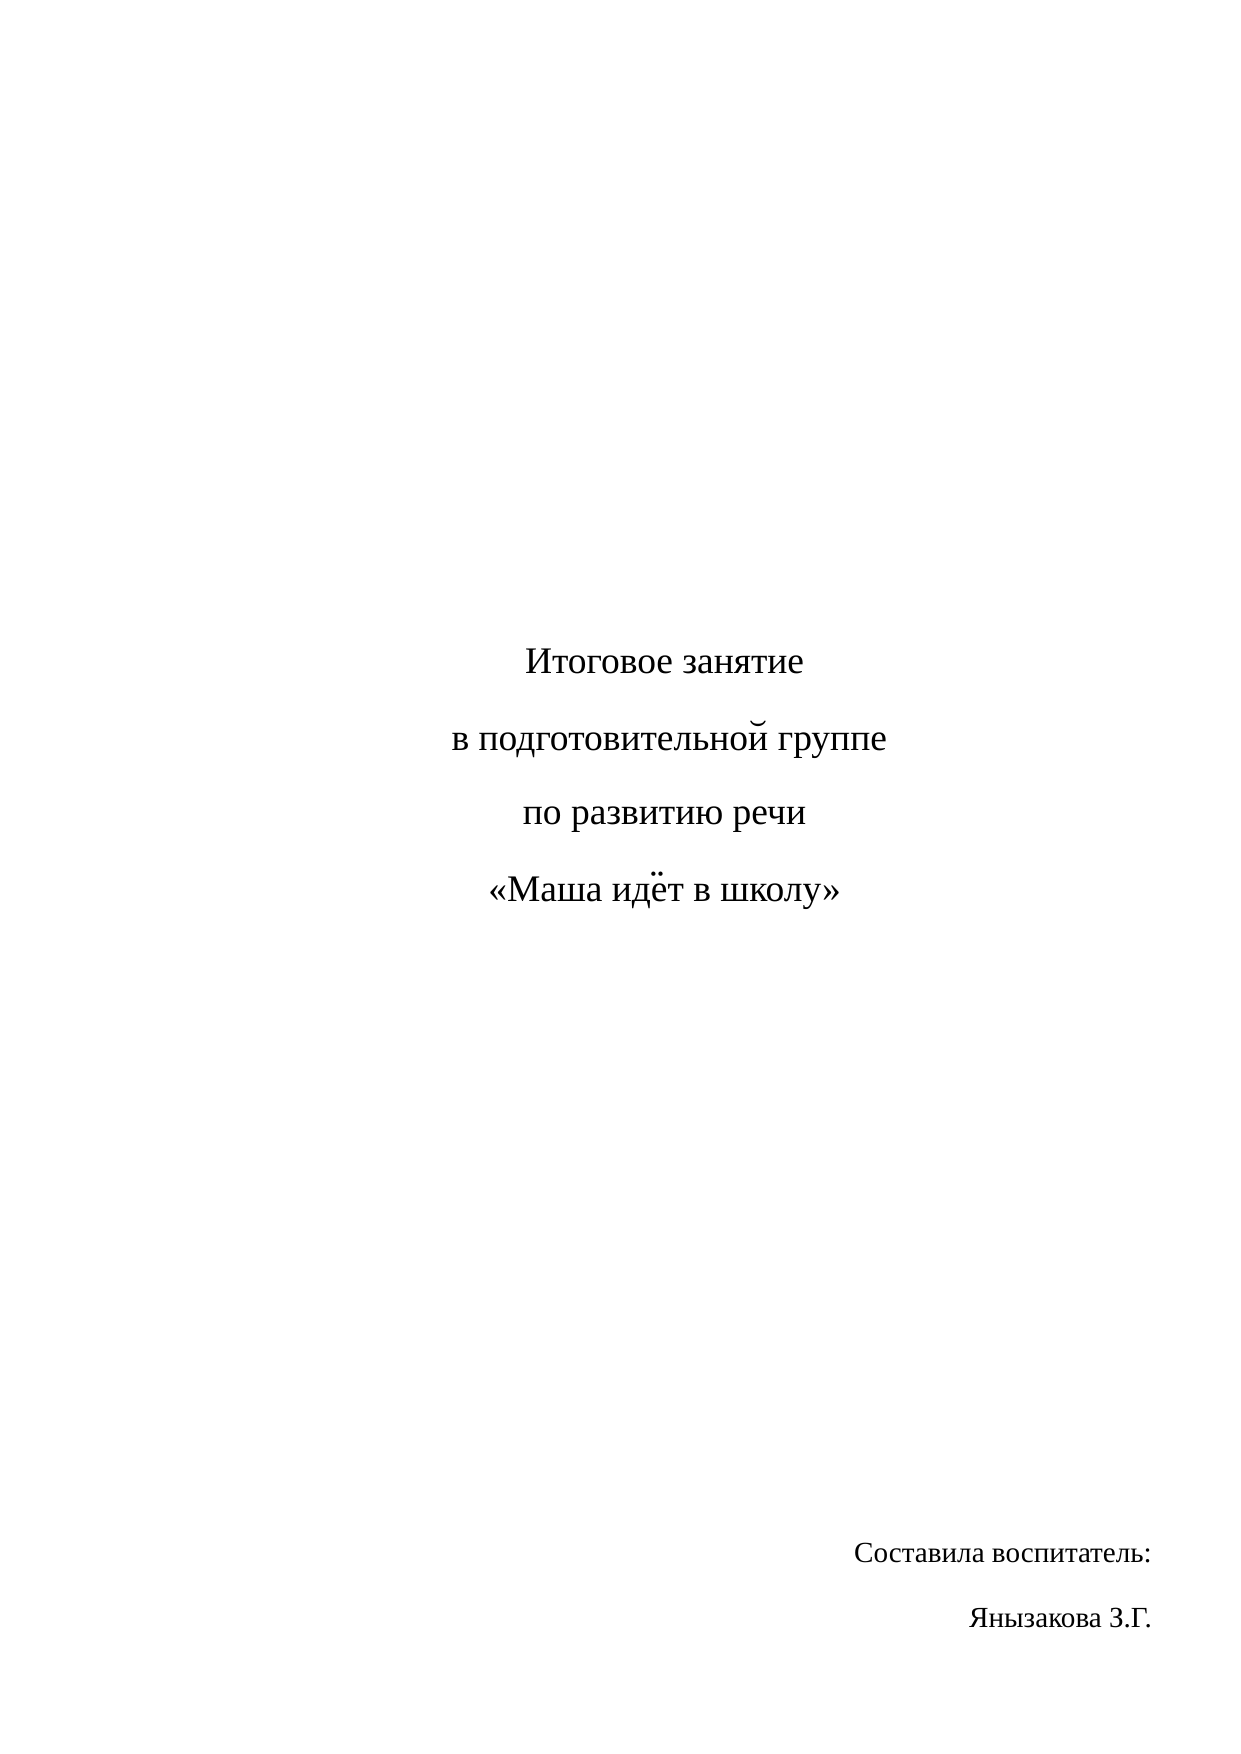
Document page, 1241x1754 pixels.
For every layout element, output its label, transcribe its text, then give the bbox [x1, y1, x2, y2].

subtitle «Маша идёт в школу» [177, 864, 1152, 909]
subtitle Итоговое занятие [177, 639, 1152, 682]
subtitle по развитию речи [177, 790, 1152, 833]
subtitle Янызакова З.Г. [177, 1600, 1152, 1634]
subtitle Составила воспитатель: [177, 1536, 1152, 1569]
subtitle в подготовительной группе [177, 713, 1152, 758]
